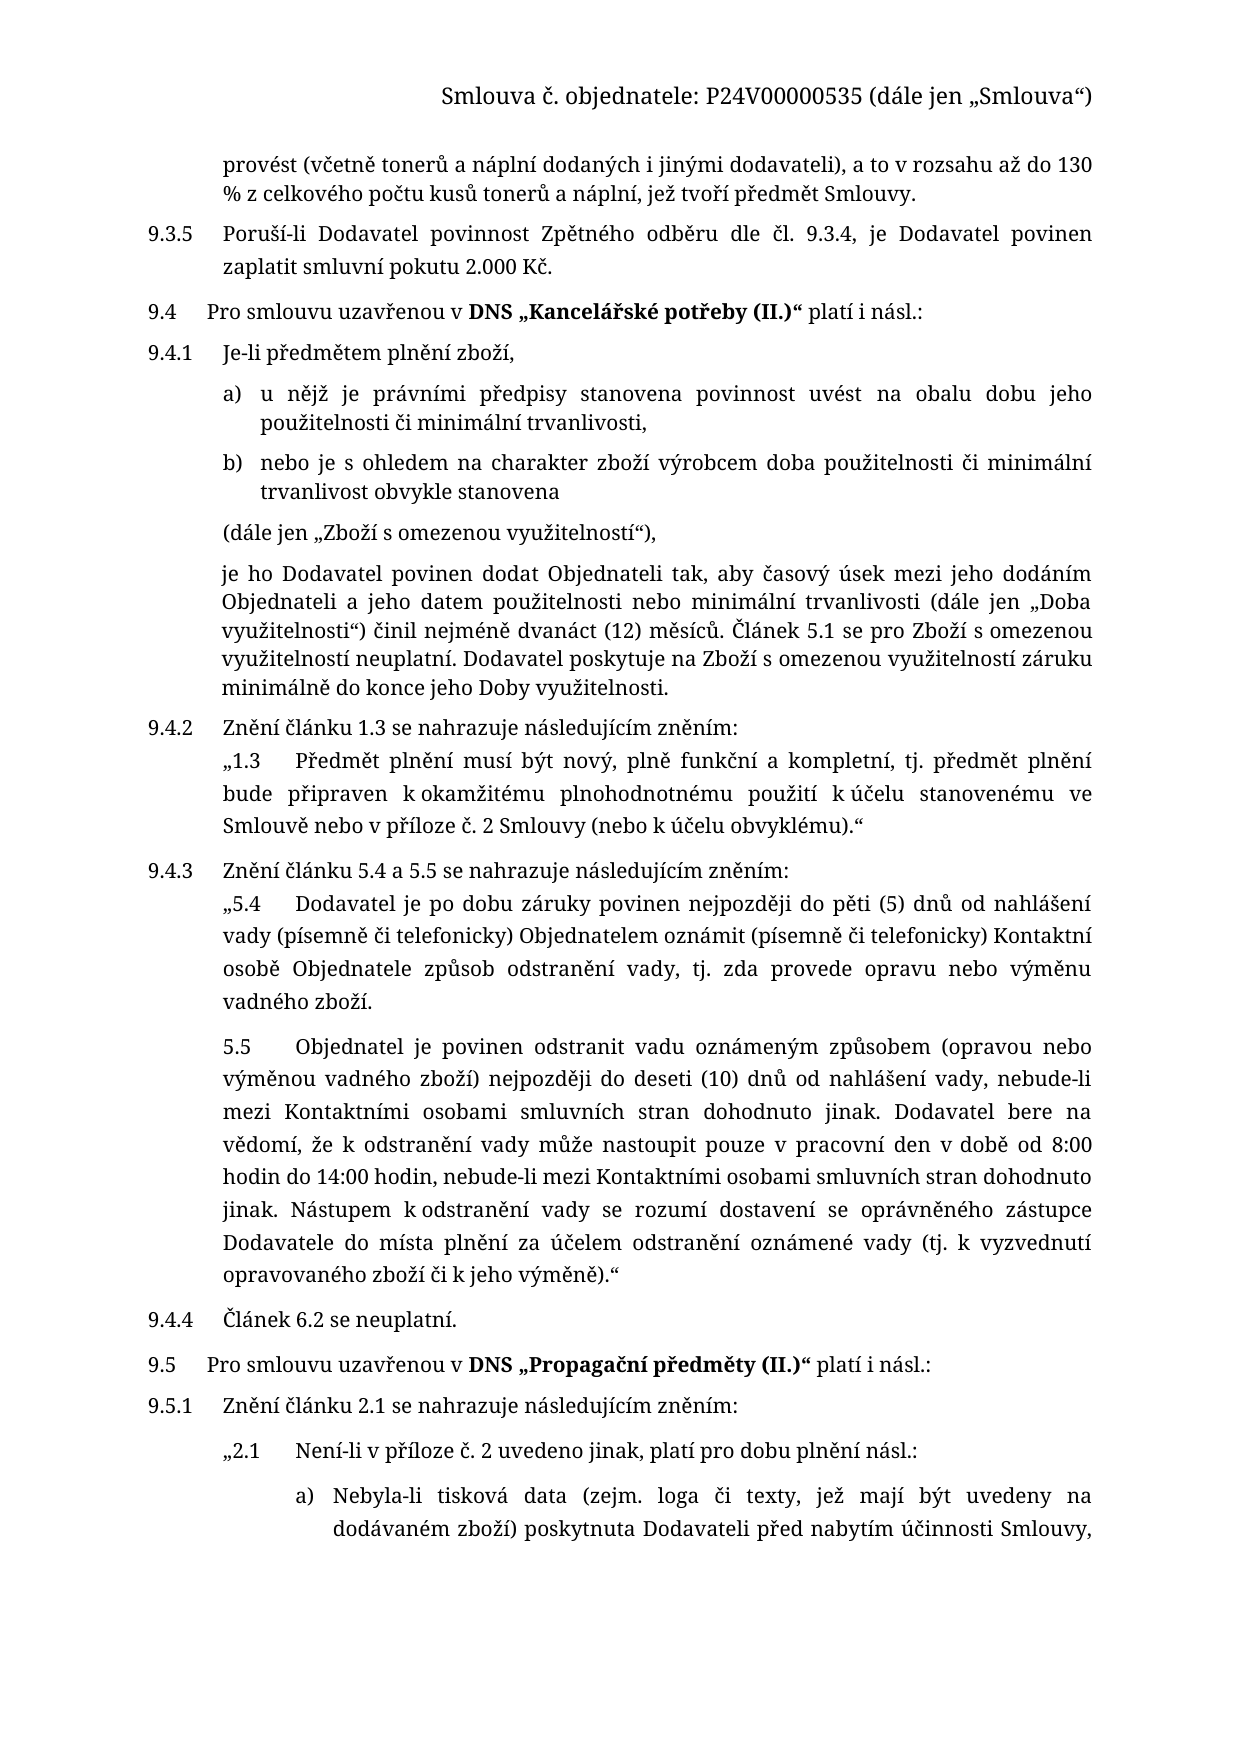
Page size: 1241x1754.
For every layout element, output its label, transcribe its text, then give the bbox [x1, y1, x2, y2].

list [295, 1482, 1093, 1543]
list Článek 6.2 se neuplatní. [148, 1305, 1093, 1334]
list Znění článku 2.1 se nahrazuje následujícím zněním: [148, 1391, 1093, 1420]
list u nějž je právními předpisy stanovena povinnost uvést na obalu dobu jeho použitelnosti či minimální trvanlivosti, [223, 379, 1093, 436]
list Pro smlouvu uzavřenou v DNS „Kancelářské potřeby (II.)“ platí i násl.: [148, 297, 1093, 326]
text (dále jen „Zboží s omezenou využitelností“), [223, 518, 1093, 546]
list Pro smlouvu uzavřenou v DNS „Propagační předměty (II.)“ platí i násl.: [148, 1350, 1093, 1379]
list „1.3 Předmět plnění musí být nový, plně funkční a kompletní, tj. předmět plnění bude připraven k okamžitému plnohodnotnému použití k účelu stanovenému ve Smlouvě nebo v příloze č. 2 Smlouvy (nebo k účelu obvyklému).“ [223, 746, 1093, 840]
list „5.4 Dodavatel je po dobu záruky povinen nejpozději do pěti (5) dnů od nahlášení vady (písemně či telefonicky) Objednatelem oznámit (písemně či telefonicky) Kontaktní osobě Objednatele způsob odstranění vady, tj. zda provede opravu nebo výměnu vadného zboží. [223, 889, 1093, 1015]
list Poruší-li Dodavatel povinnost Zpětného odběru dle čl. 9.3.4, je Dodavatel povinen zaplatit smluvní pokutu 2.000 Kč. [148, 219, 1093, 281]
text je ho Dodavatel povinen dodat Objednateli tak, aby časový úsek mezi jeho dodáním Objednateli a jeho datem použitelnosti nebo minimální trvanlivosti (dále jen „Doba využitelnosti“) činil nejméně dvanáct (12) měsíců. Článek 5.1 se pro Zboží s omezenou využitelností neuplatní. Dodavatel poskytuje na Zboží s omezenou využitelností záruku minimálně do konce jeho Doby využitelnosti. [221, 559, 1093, 701]
list 5.5 Objednatel je povinen odstranit vadu oznámeným způsobem (opravou nebo výměnou vadného zboží) nejpozději do deseti (10) dnů od nahlášení vady, nebude-li mezi Kontaktními osobami smluvních stran dohodnuto jinak. Dodavatel bere na vědomí, že k odstranění vady může nastoupit pouze v pracovní den v době od 8:00 hodin do 14:00 hodin, nebude-li mezi Kontaktními osobami smluvních stran dohodnuto jinak. Nástupem k odstranění vady se rozumí dostavení se oprávněného zástupce Dodavatele do místa plnění za účelem odstranění oznámené vady (tj. k vyzvednutí opravovaného zboží či k jeho výměně).“ [223, 1032, 1093, 1289]
list Je-li předmětem plnění zboží, [148, 338, 1093, 367]
list „2.1 Není-li v příloze č. 2 uvedeno jinak, platí pro dobu plnění násl.: [223, 1436, 1093, 1465]
list Znění článku 1.3 se nahrazuje následujícím zněním: [148, 713, 1093, 742]
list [148, 150, 1093, 207]
list nebo je s ohledem na charakter zboží výrobcem doba použitelnosti či minimální trvanlivost obvykle stanovena [223, 448, 1093, 505]
list Znění článku 5.4 a 5.5 se nahrazuje následujícím zněním: [148, 856, 1093, 885]
